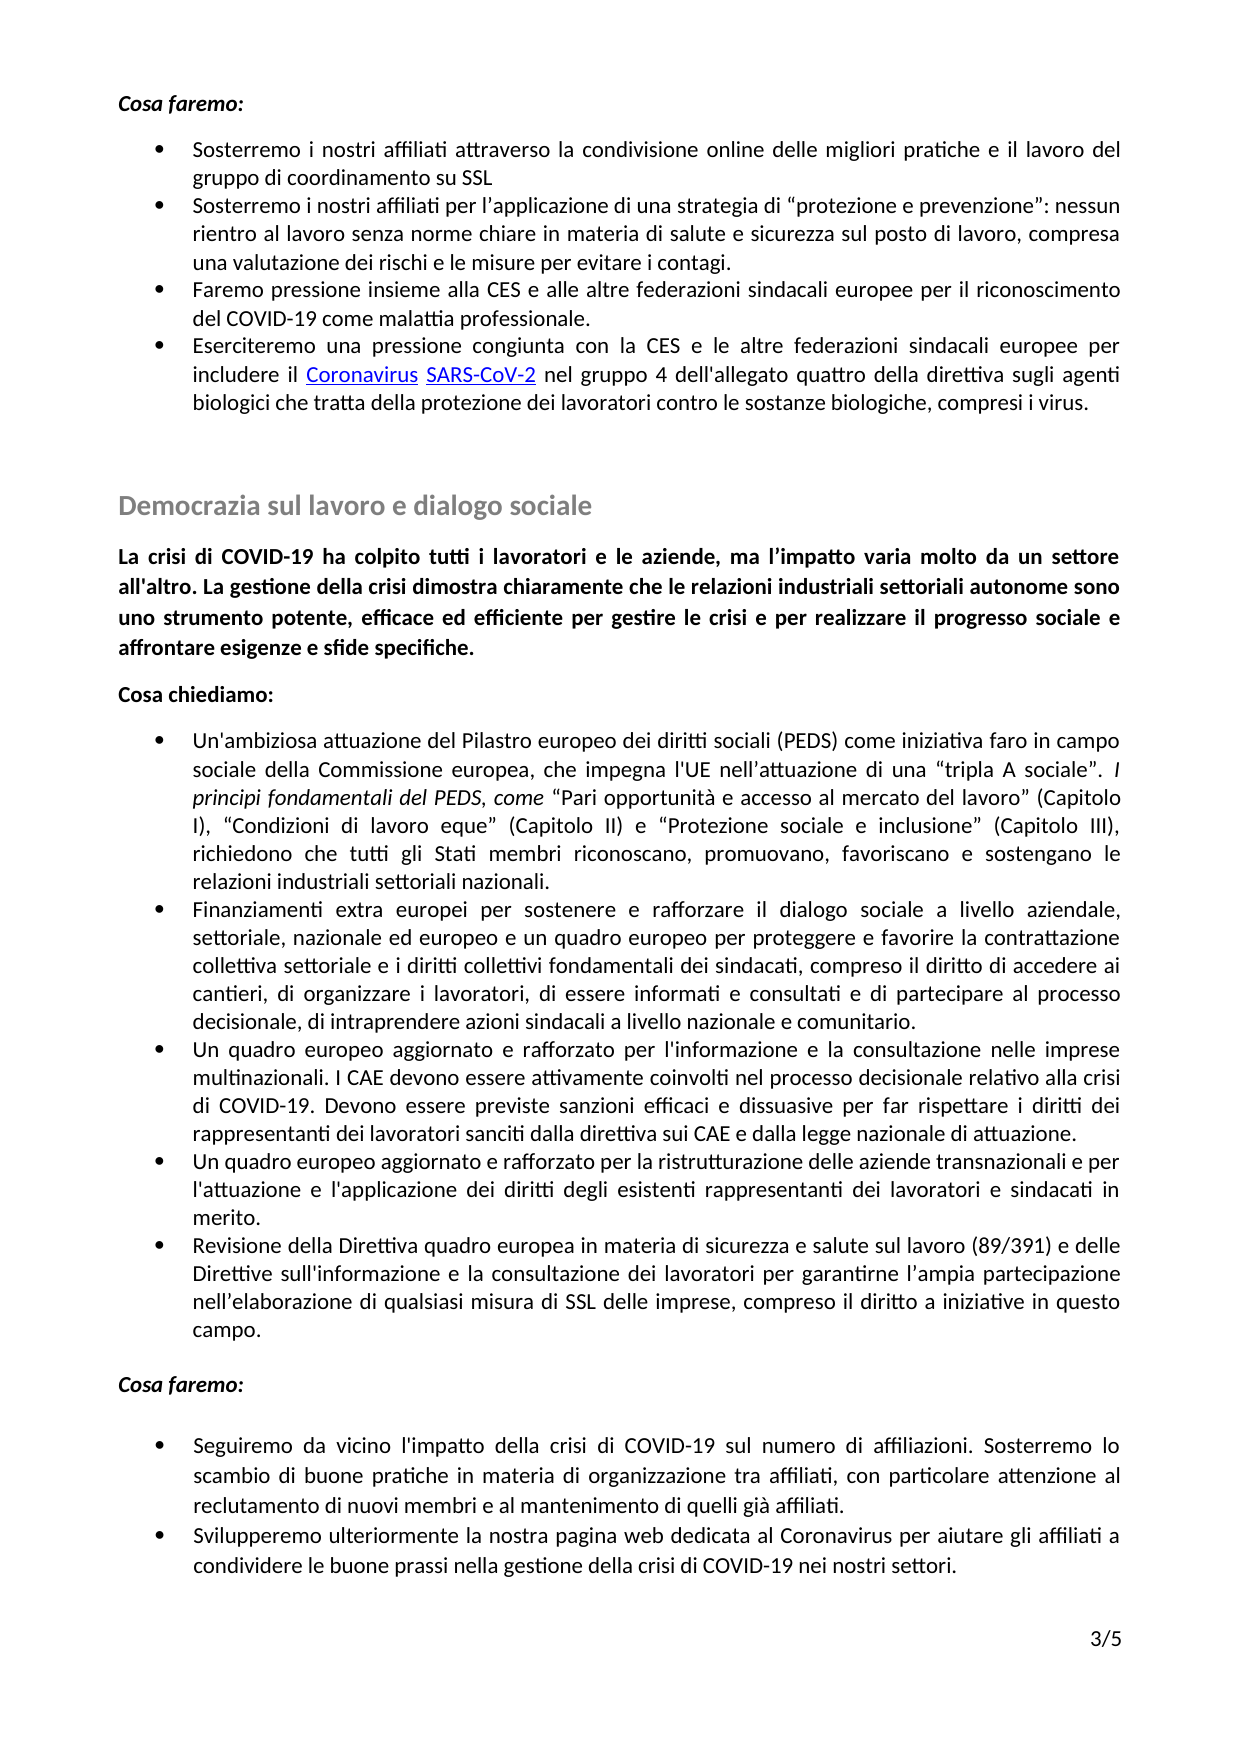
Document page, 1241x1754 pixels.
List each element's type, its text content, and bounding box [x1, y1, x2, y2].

list Cosa faremo: [118, 1371, 1122, 1398]
list Eserciteremo una pressione congiunta con la CES e le altre federazioni sindacali europee per includere il Coronavirus SARS-CoV-2 nel gruppo 4 dell'allegato quattro della direttiva sugli agenti biologici che tratta della protezione dei lavoratori contro le sostanze biologiche, compresi i virus. [155, 332, 1122, 416]
text La crisi di COVID-19 ha colpito tutti i lavoratori e le aziende, ma l’impatto varia molto da un settore all'altro. La gestione della crisi dimostra chiaramente che le relazioni industriali settoriali autonome sono uno strumento potente, efficace ed efficiente per gestire le crisi e per realizzare il progresso sociale e affrontare esigenze e sfide specifiche. [118, 542, 1122, 661]
list Un'ambiziosa attuazione del Pilastro europeo dei diritti sociali (PEDS) come iniziativa faro in campo sociale della Commissione europea, che impegna l'UE nell’attuazione di una “tripla A sociale”. I principi fondamentali del PEDS, come “Pari opportunità e accesso al mercato del lavoro” (Capitolo I), “Condizioni di lavoro eque” (Capitolo II) e “Protezione sociale e inclusione” (Capitolo III), richiedono che tutti gli Stati membri riconoscano, promuovano, favoriscano e sostengano le relazioni industriali settoriali nazionali. [155, 727, 1122, 895]
list Faremo pressione insieme alla CES e alle altre federazioni sindacali europee per il riconoscimento del COVID-19 come malattia professionale. [155, 276, 1122, 332]
list Revisione della Direttiva quadro europea in materia di sicurezza e salute sul lavoro (89/391) e delle Direttive sull'informazione e la consultazione dei lavoratori per garantirne l’ampia partecipazione nell’elaborazione di qualsiasi misura di SSL delle imprese, compreso il diritto a iniziative in questo campo. [155, 1231, 1122, 1343]
text Cosa faremo: [118, 89, 1122, 117]
list Sosterremo i nostri affiliati attraverso la condivisione online delle migliori pratiche e il lavoro del gruppo di coordinamento su SSL [155, 136, 1122, 192]
text Democrazia sul lavoro e dialogo sociale [118, 487, 1122, 523]
list Un quadro europeo aggiornato e rafforzato per l'informazione e la consultazione nelle imprese multinazionali. I CAE devono essere attivamente coinvolti nel processo decisionale relativo alla crisi di COVID-19. Devono essere previste sanzioni efficaci e dissuasive per far rispettare i diritti dei rappresentanti dei lavoratori sanciti dalla direttiva sui CAE e dalla legge nazionale di attuazione. [155, 1035, 1122, 1147]
list Sosterremo i nostri affiliati per l’applicazione di una strategia di “protezione e prevenzione”: nessun rientro al lavoro senza norme chiare in materia di salute e sicurezza sul posto di lavoro, compresa una valutazione dei rischi e le misure per evitare i contagi. [155, 192, 1122, 276]
list Seguiremo da vicino l'impatto della crisi di COVID-19 sul numero di affiliazioni. Sosterremo lo scambio di buone pratiche in materia di organizzazione tra affiliati, con particolare attenzione al reclutamento di nuovi membri e al mantenimento di quelli già affiliati. [156, 1431, 1122, 1519]
list Un quadro europeo aggiornato e rafforzato per la ristrutturazione delle aziende transnazionali e per l'attuazione e l'applicazione dei diritti degli esistenti rappresentanti dei lavoratori e sindacati in merito. [155, 1147, 1122, 1231]
list Finanziamenti extra europei per sostenere e rafforzare il dialogo sociale a livello aziendale, settoriale, nazionale ed europeo e un quadro europeo per proteggere e favorire la contrattazione collettiva settoriale e i diritti collettivi fondamentali dei sindacati, compreso il diritto di accedere ai cantieri, di organizzare i lavoratori, di essere informati e consultati e di partecipare al processo decisionale, di intraprendere azioni sindacali a livello nazionale e comunitario. [155, 895, 1122, 1035]
list Svilupperemo ulteriormente la nostra pagina web dedicata al Coronavirus per aiutare gli affiliati a condividere le buone prassi nella gestione della crisi di COVID-19 nei nostri settori. [156, 1521, 1122, 1579]
text Cosa chiediamo: [118, 680, 1122, 708]
